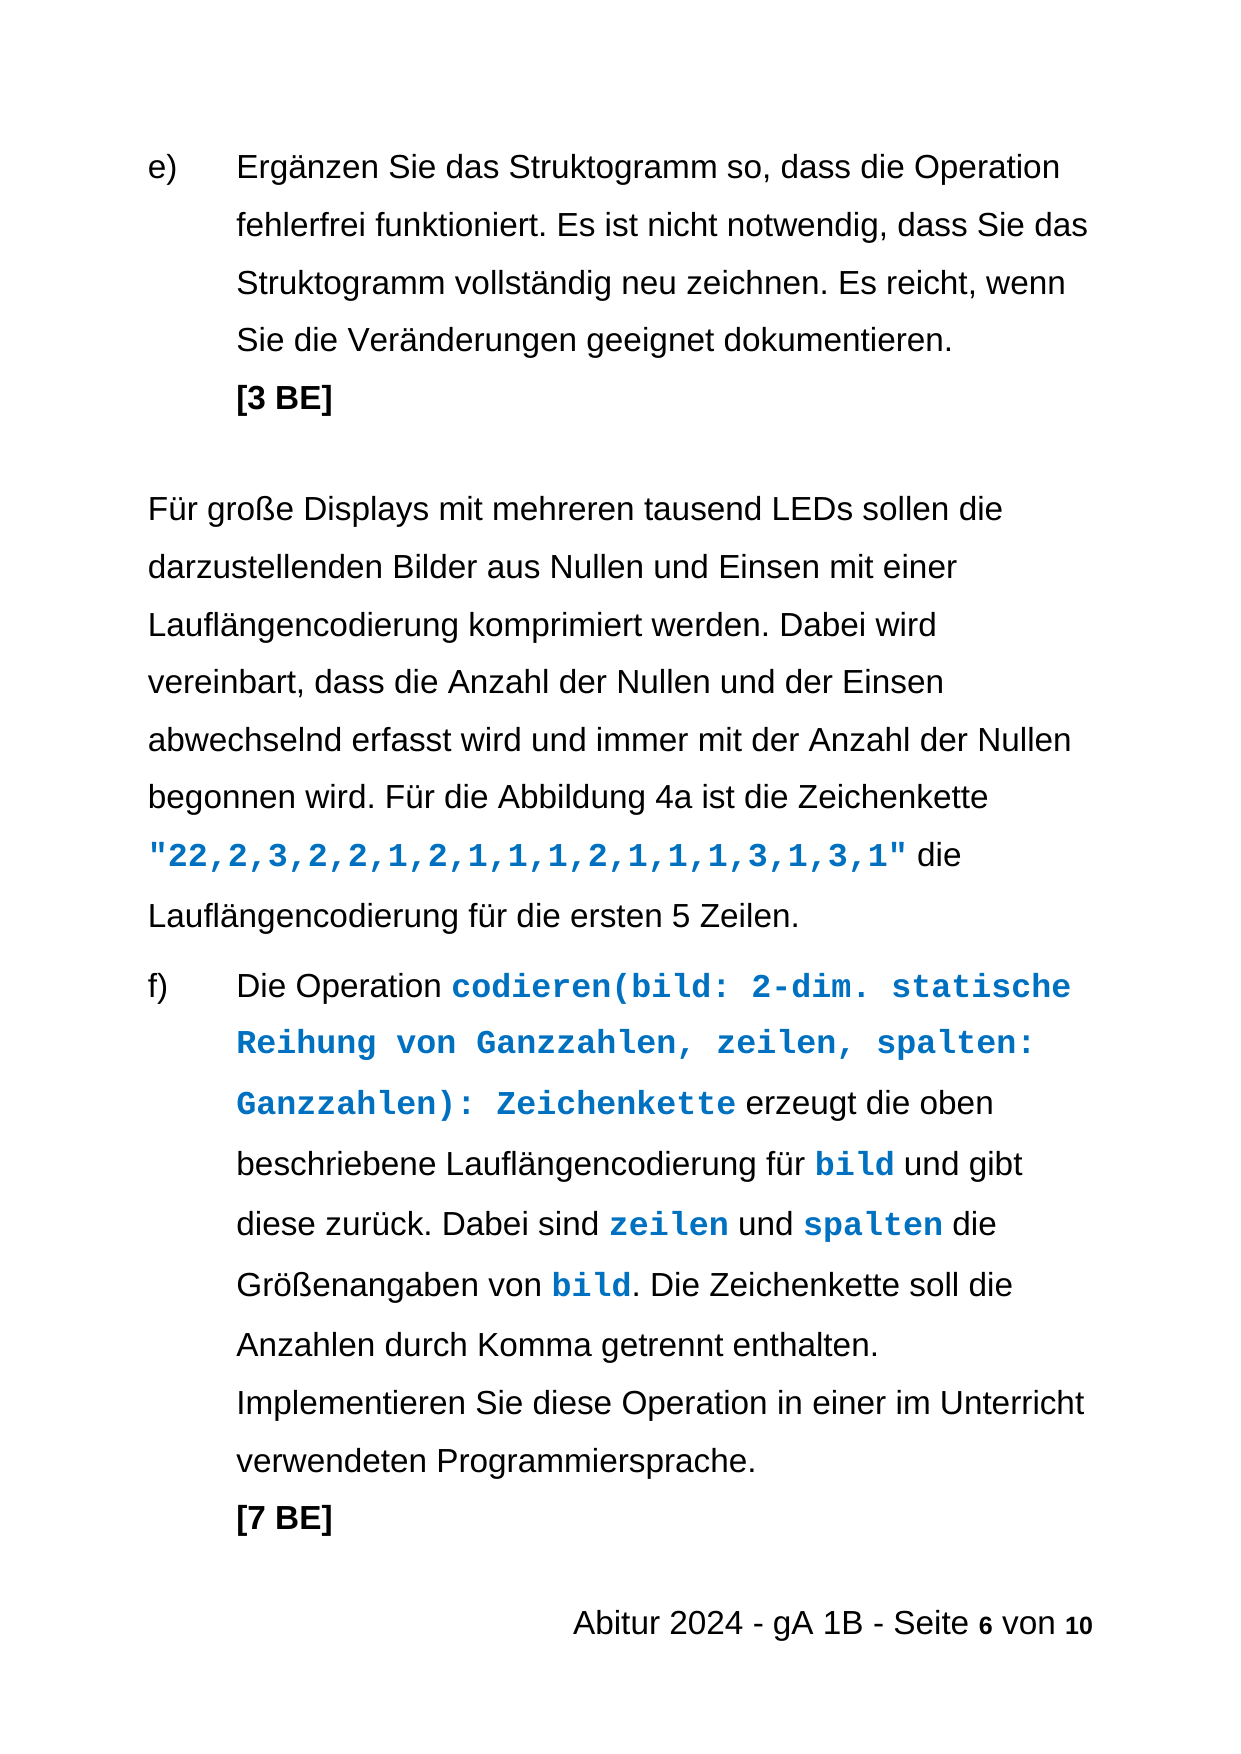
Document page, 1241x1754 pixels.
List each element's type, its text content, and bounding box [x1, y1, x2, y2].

list e) Ergänzen Sie das Struktogramm so, dass die Operation fehlerfrei funktioniert. Es ist nicht notwendig, dass Sie das Struktogramm vollständig neu zeichnen. Es reicht, wenn Sie die Veränderungen geeignet dokumentieren. [3 BE] [148, 148, 1093, 416]
list f) Die Operation codieren(bild: 2-dim. statische Reihung von Ganzzahlen, zeilen, spalten: Ganzzahlen): Zeichenkette erzeugt die oben beschriebene Lauflängencodierung für bild und gibt diese zurück. Dabei sind zeilen und spalten die Größenangaben von bild. Die Zeichenkette soll die Anzahlen durch Komma getrennt enthalten. Implementieren Sie diese Operation in einer im Unterricht verwendeten Programmiersprache. [7 BE] [148, 966, 1093, 1537]
text Für große Displays mit mehreren tausend LEDs sollen die darzustellenden Bilder aus Nullen und Einsen mit einer Lauflängencodierung komprimiert werden. Dabei wird vereinbart, dass die Anzahl der Nullen und der Einsen abwechselnd erfasst wird und immer mit der Anzahl der Nullen begonnen wird. Für die Abbildung 4a ist die Zeichenkette ″22,2,3,2,2,1,2,1,1,1,2,1,1,1,3,1,3,1″ die Lauflängencodierung für die ersten 5 Zeilen. [148, 489, 1093, 934]
